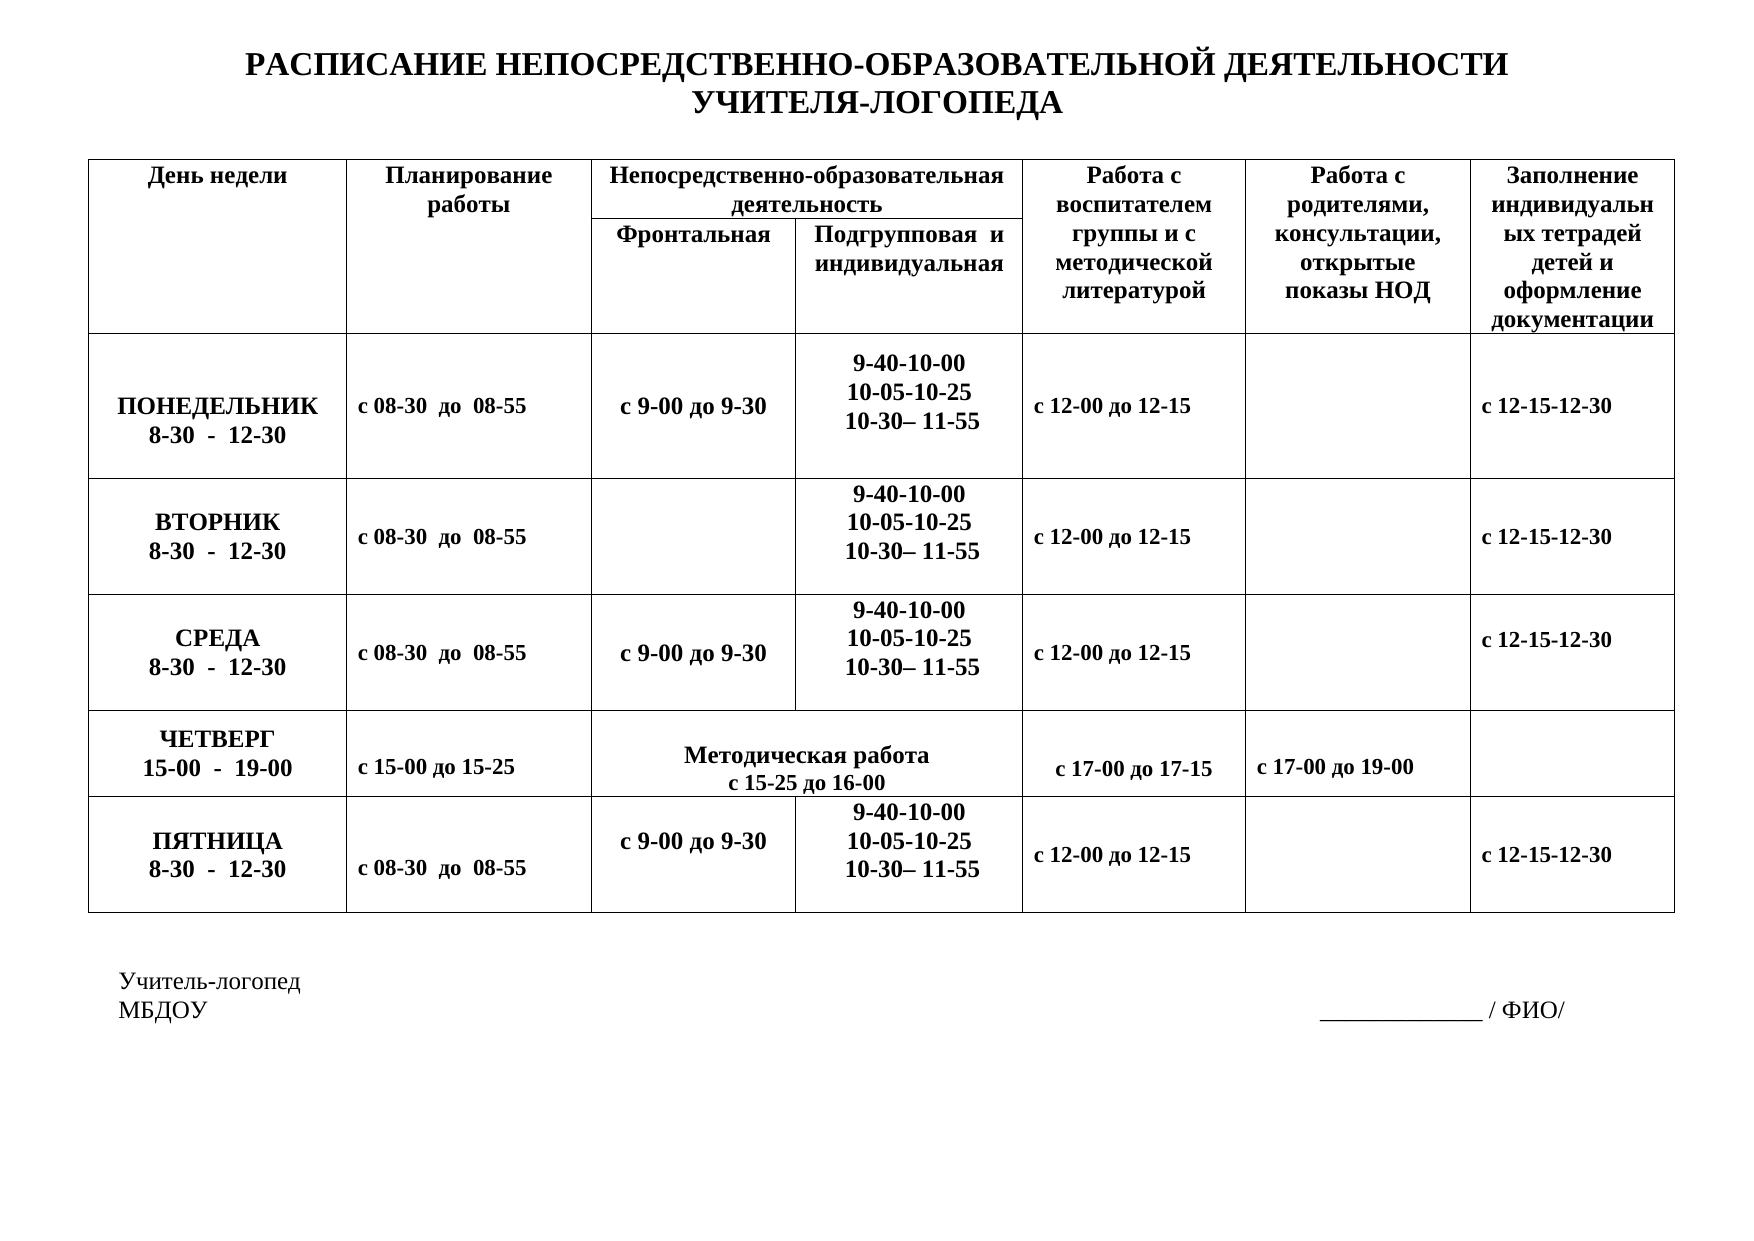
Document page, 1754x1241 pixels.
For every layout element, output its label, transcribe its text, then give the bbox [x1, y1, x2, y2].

text МБДОУ _____________ / ФИО/ [118, 995, 1636, 1023]
table_cell 9-40-10-00 10-05-10-25 10-30– 11-55 [796, 595, 1022, 710]
table_cell СРЕДА 8-30 - 12-30 [89, 595, 346, 710]
table_cell ПЯТНИЦА 8-30 - 12-30 [89, 797, 346, 912]
table_cell с 12-00 до 12-15 [1023, 334, 1245, 478]
table_header День недели [89, 160, 346, 333]
table_cell Методическая работа с 15-25 до 16-00 [592, 711, 1022, 796]
table_header Работа с родителями, консультации, открытые показы НОД [1246, 160, 1470, 333]
table_cell с 12-15-12-30 [1471, 797, 1674, 912]
table_cell с 9-00 до 9-30 [592, 334, 795, 478]
text РАСПИСАНИЕ НЕПОСРЕДСТВЕННО-ОБРАЗОВАТЕЛЬНОЙ ДЕЯТЕЛЬНОСТИ [118, 44, 1636, 83]
table_cell с 9-00 до 9-30 [592, 595, 795, 710]
table_cell [1246, 797, 1470, 912]
table_cell Фронтальная [592, 219, 795, 333]
table_cell [1246, 595, 1470, 710]
table_cell 9-40-10-00 10-05-10-25 10-30– 11-55 [796, 479, 1022, 594]
table_cell с 17-00 до 17-15 [1023, 711, 1245, 796]
table_cell с 12-00 до 12-15 [1023, 595, 1245, 710]
table_cell 9-40-10-00 10-05-10-25 10-30– 11-55 [796, 797, 1022, 912]
table_cell ВТОРНИК 8-30 - 12-30 [89, 479, 346, 594]
table_cell с 12-00 до 12-15 [1023, 479, 1245, 594]
table_cell с 08-30 до 08-55 [347, 479, 591, 594]
table_cell с 12-15-12-30 [1471, 334, 1674, 478]
table_cell с 17-00 до 19-00 [1246, 711, 1470, 796]
table_header Непосредственно-образовательная деятельность [592, 160, 1022, 218]
table_cell [1471, 711, 1674, 796]
table_header Заполнение индивидуальных тетрадей детей и оформление документации [1471, 160, 1674, 333]
table_cell с 08-30 до 08-55 [347, 334, 591, 478]
table_cell ПОНЕДЕЛЬНИК 8-30 - 12-30 [89, 334, 346, 478]
table_cell [1246, 334, 1470, 478]
table_cell с 12-00 до 12-15 [1023, 797, 1245, 912]
table_cell с 15-00 до 15-25 [347, 711, 591, 796]
table_cell с 08-30 до 08-55 [347, 595, 591, 710]
text Учитель-логопед [118, 966, 1636, 995]
table_cell ЧЕТВЕРГ 15-00 - 19-00 [89, 711, 346, 796]
table_cell с 08-30 до 08-55 [347, 797, 591, 912]
table_cell с 12-15-12-30 [1471, 479, 1674, 594]
table_cell с 12-15-12-30 [1471, 595, 1674, 710]
table_cell [1246, 479, 1470, 594]
text УЧИТЕЛЯ-ЛОГОПЕДА [118, 83, 1636, 121]
table_cell 9-40-10-00 10-05-10-25 10-30– 11-55 [796, 334, 1022, 478]
table_header Работа с воспитателем группы и с методической литературой [1023, 160, 1245, 333]
table_header Планирование работы [347, 160, 591, 333]
table_cell Подгрупповая и индивидуальная [796, 219, 1022, 333]
table_cell с 9-00 до 9-30 [592, 797, 795, 912]
table_cell [592, 479, 795, 594]
